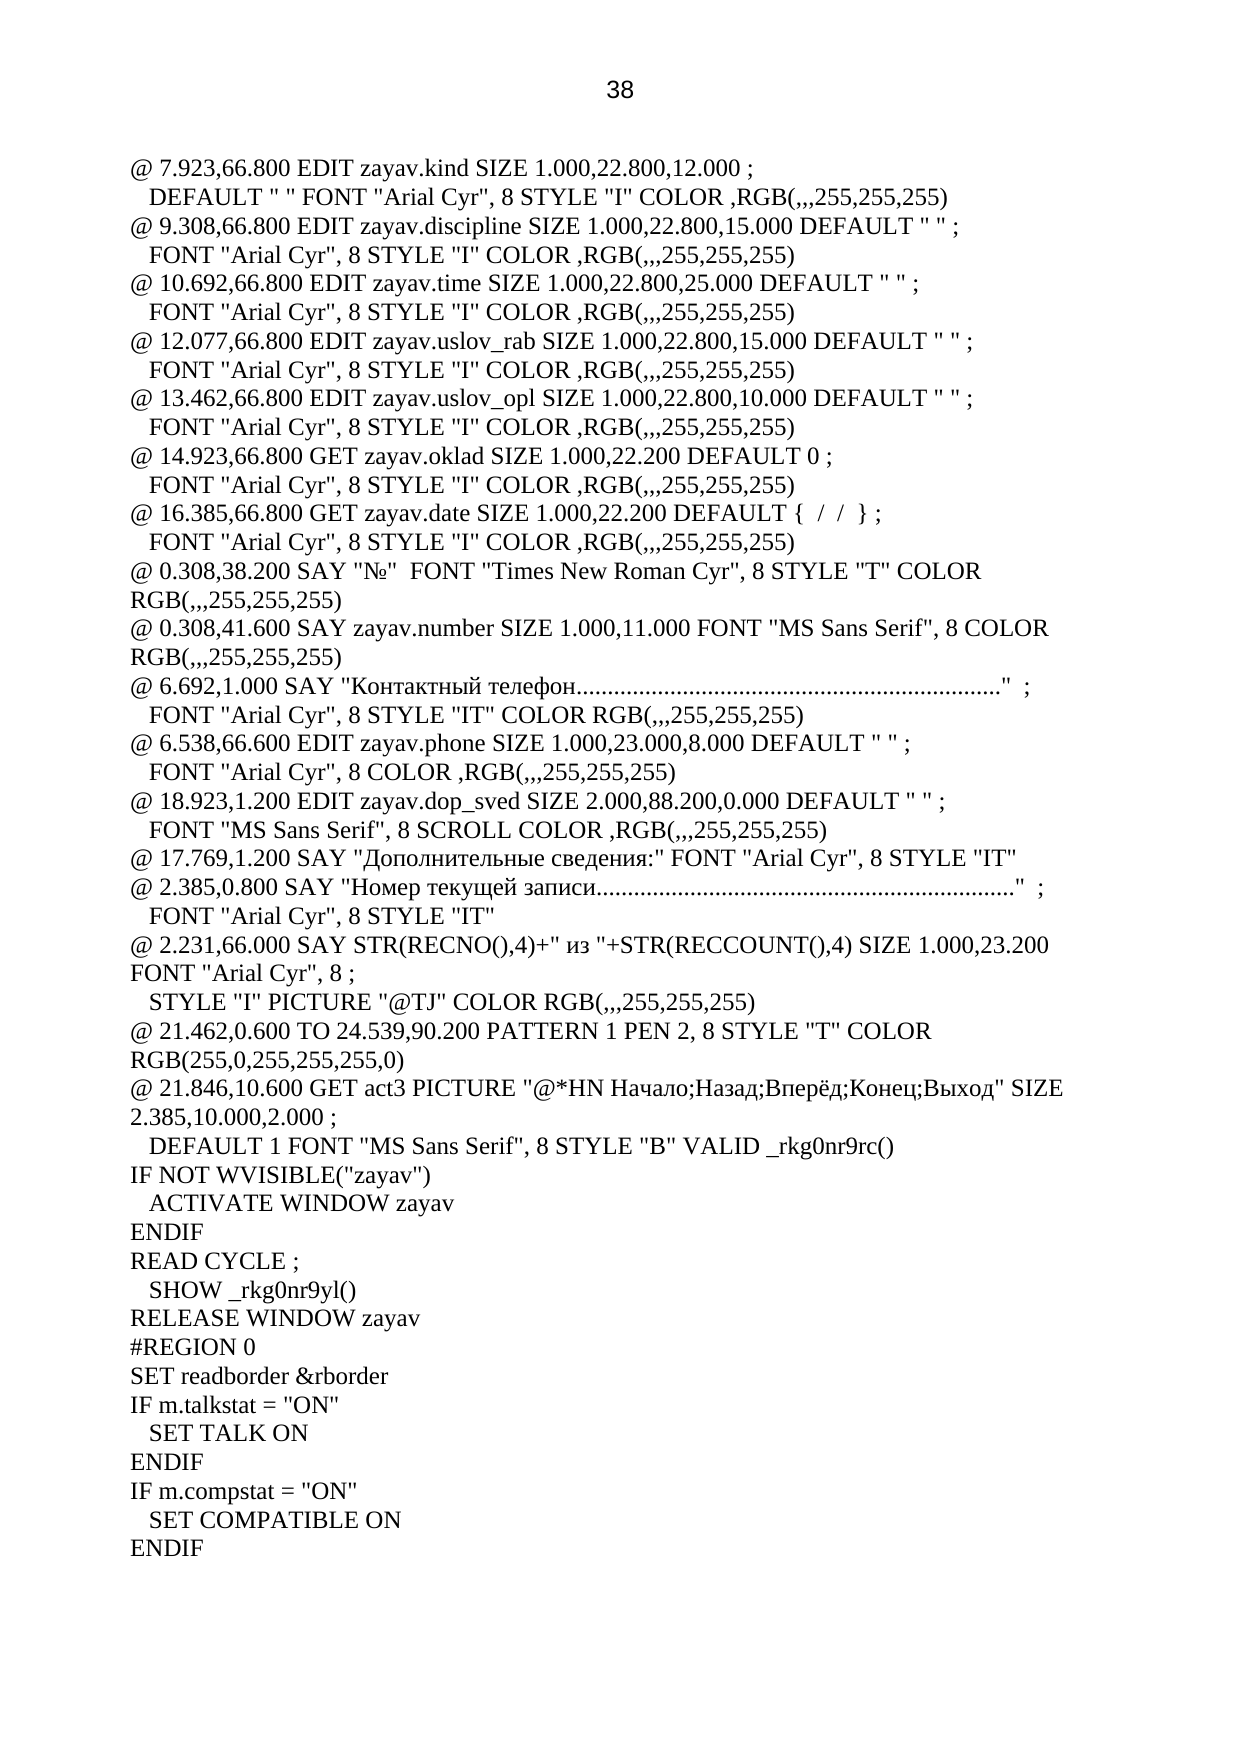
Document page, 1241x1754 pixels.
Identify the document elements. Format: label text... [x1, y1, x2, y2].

text ACTIVATE WINDOW zayav [130, 1188, 1110, 1217]
text @ 0.308,38.200 SAY "№" FONT "Times New Roman Cyr", 8 STYLE "T" COLOR RGB(,,,255,255,255) [130, 556, 1110, 613]
text IF m.talkstat = "ON" [130, 1390, 1110, 1418]
text ENDIF [130, 1533, 1110, 1562]
text @ 21.846,10.600 GET act3 PICTURE "@*HN Начало;Назад;Вперёд;Конец;Выход" SIZE 2.385,10.000,2.000 ; [130, 1073, 1110, 1131]
text @ 16.385,66.800 GET zayav.date SIZE 1.000,22.200 DEFAULT { / / } ; [130, 498, 1110, 527]
text FONT "Arial Cyr", 8 COLOR ,RGB(,,,255,255,255) [130, 757, 1110, 786]
text SET COMPATIBLE ON [130, 1505, 1110, 1533]
text @ 7.923,66.800 EDIT zayav.kind SIZE 1.000,22.800,12.000 ; [130, 153, 1110, 182]
text @ 21.462,0.600 TO 24.539,90.200 PATTERN 1 PEN 2, 8 STYLE "T" COLOR RGB(255,0,255,255,255,0) [130, 1016, 1110, 1073]
text ENDIF [130, 1447, 1110, 1476]
text FONT "Arial Cyr", 8 STYLE "I" COLOR ,RGB(,,,255,255,255) [130, 470, 1110, 498]
text FONT "Arial Cyr", 8 STYLE "I" COLOR ,RGB(,,,255,255,255) [130, 412, 1110, 441]
text ENDIF [130, 1217, 1110, 1246]
text @ 17.769,1.200 SAY "Дополнительные сведения:" FONT "Arial Cyr", 8 STYLE "IT" [130, 843, 1110, 872]
text @ 12.077,66.800 EDIT zayav.uslov_rab SIZE 1.000,22.800,15.000 DEFAULT " " ; [130, 326, 1110, 355]
text @ 14.923,66.800 GET zayav.oklad SIZE 1.000,22.200 DEFAULT 0 ; [130, 441, 1110, 470]
text FONT "Arial Cyr", 8 STYLE "IT" COLOR RGB(,,,255,255,255) [130, 700, 1110, 728]
text FONT "Arial Cyr", 8 STYLE "I" COLOR ,RGB(,,,255,255,255) [130, 355, 1110, 383]
text STYLE "I" PICTURE "@TJ" COLOR RGB(,,,255,255,255) [130, 987, 1110, 1016]
text @ 13.462,66.800 EDIT zayav.uslov_opl SIZE 1.000,22.800,10.000 DEFAULT " " ; [130, 383, 1110, 412]
text SET TALK ON [130, 1418, 1110, 1447]
text @ 6.692,1.000 SAY "Контактный телефон...................................................................." ; [130, 671, 1110, 700]
text #REGION 0 [130, 1332, 1110, 1361]
text @ 0.308,41.600 SAY zayav.number SIZE 1.000,11.000 FONT "MS Sans Serif", 8 COLOR RGB(,,,255,255,255) [130, 613, 1110, 671]
text @ 10.692,66.800 EDIT zayav.time SIZE 1.000,22.800,25.000 DEFAULT " " ; [130, 268, 1110, 297]
text @ 6.538,66.600 EDIT zayav.phone SIZE 1.000,23.000,8.000 DEFAULT " " ; [130, 728, 1110, 757]
text FONT "MS Sans Serif", 8 SCROLL COLOR ,RGB(,,,255,255,255) [130, 815, 1110, 843]
text @ 9.308,66.800 EDIT zayav.discipline SIZE 1.000,22.800,15.000 DEFAULT " " ; [130, 211, 1110, 240]
text RELEASE WINDOW zayav [130, 1303, 1110, 1332]
text IF NOT WVISIBLE("zayav") [130, 1160, 1110, 1188]
text DEFAULT 1 FONT "MS Sans Serif", 8 STYLE "B" VALID _rkg0nr9rc() [130, 1131, 1110, 1160]
text FONT "Arial Cyr", 8 STYLE "I" COLOR ,RGB(,,,255,255,255) [130, 527, 1110, 556]
text @ 2.385,0.800 SAY "Номер текущей записи..................................................................." ; [130, 872, 1110, 901]
text IF m.compstat = "ON" [130, 1476, 1110, 1505]
text FONT "Arial Cyr", 8 STYLE "I" COLOR ,RGB(,,,255,255,255) [130, 240, 1110, 268]
text @ 2.231,66.000 SAY STR(RECNO(),4)+" из "+STR(RECCOUNT(),4) SIZE 1.000,23.200 FONT "Arial Cyr", 8 ; [130, 930, 1110, 987]
text SHOW _rkg0nr9yl() [130, 1275, 1110, 1303]
text SET readborder &rborder [130, 1361, 1110, 1390]
text READ CYCLE ; [130, 1246, 1110, 1275]
text DEFAULT " " FONT "Arial Cyr", 8 STYLE "I" COLOR ,RGB(,,,255,255,255) [130, 182, 1110, 211]
text FONT "Arial Cyr", 8 STYLE "IT" [130, 901, 1110, 930]
text FONT "Arial Cyr", 8 STYLE "I" COLOR ,RGB(,,,255,255,255) [130, 297, 1110, 326]
text @ 18.923,1.200 EDIT zayav.dop_sved SIZE 2.000,88.200,0.000 DEFAULT " " ; [130, 786, 1110, 815]
